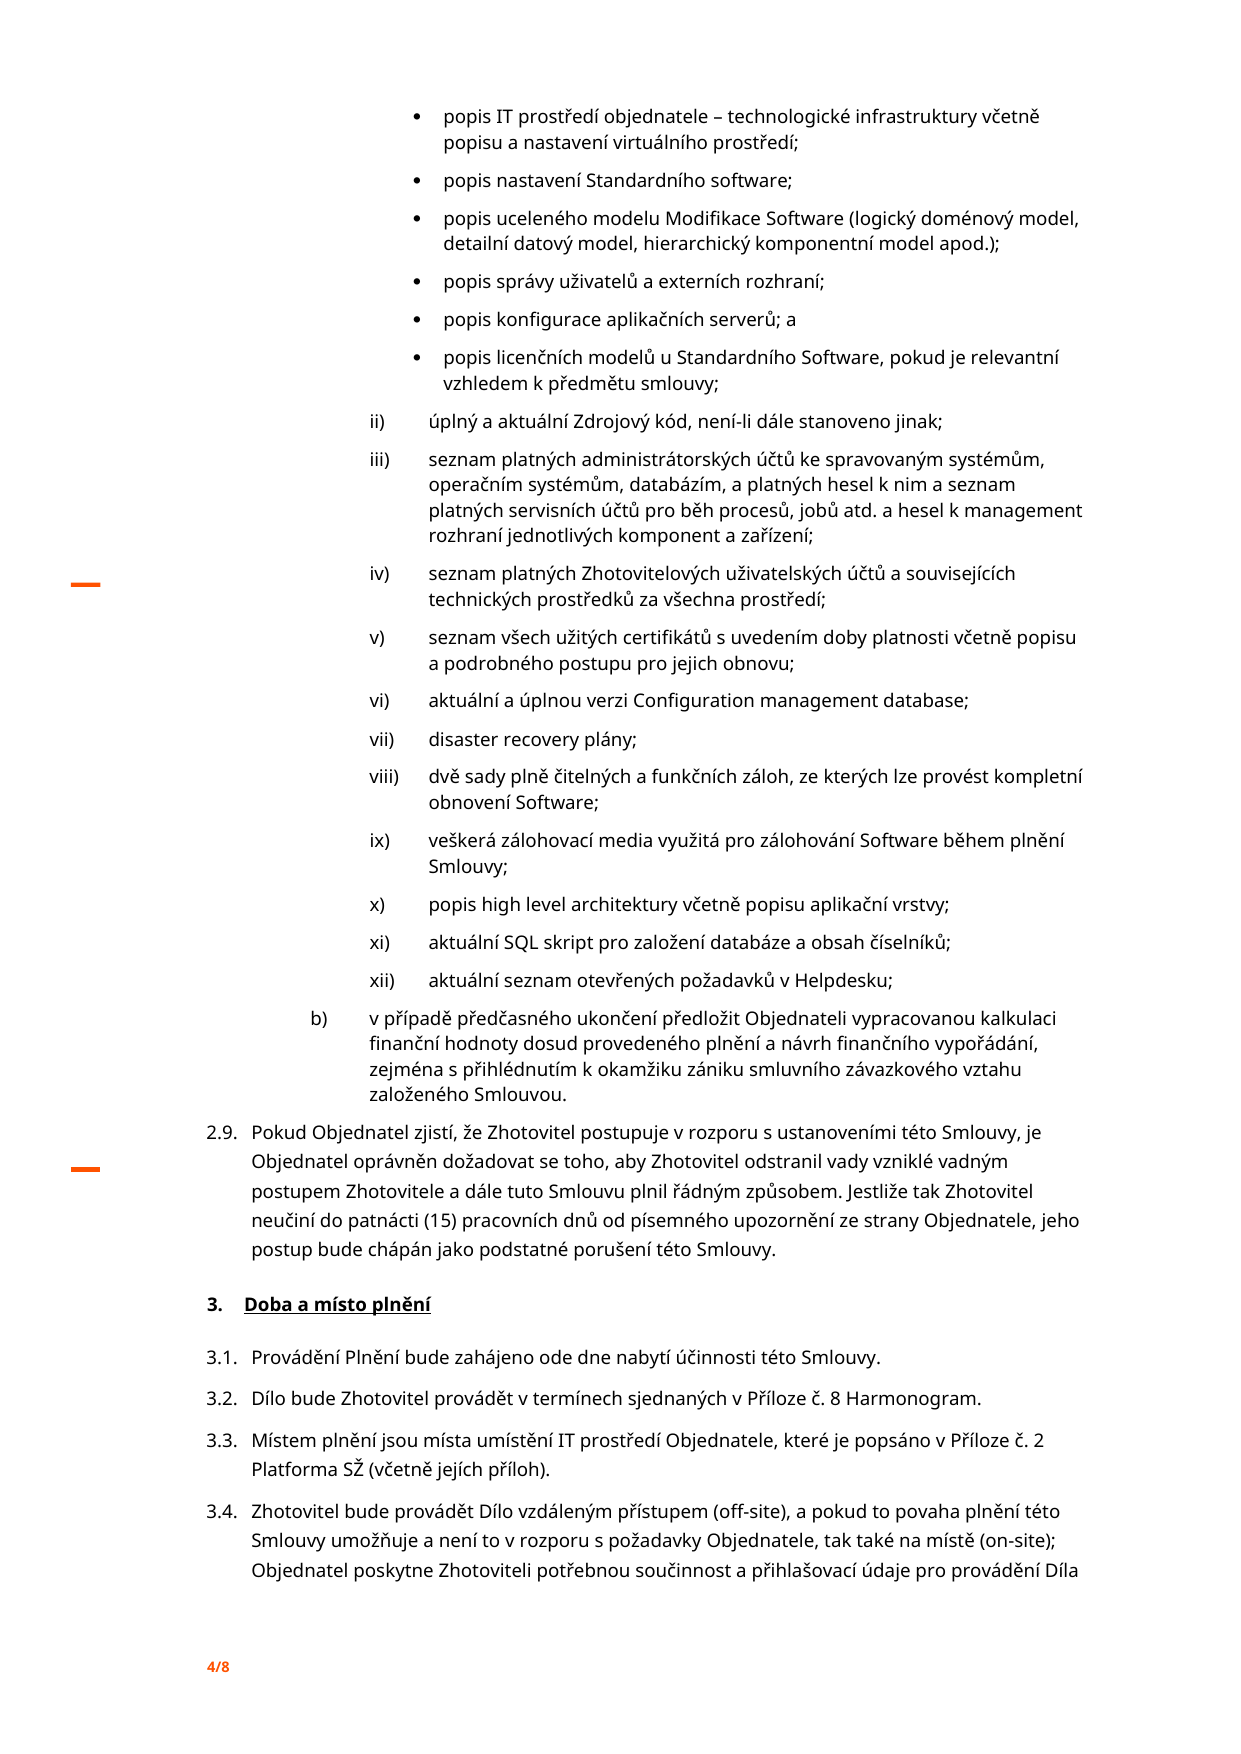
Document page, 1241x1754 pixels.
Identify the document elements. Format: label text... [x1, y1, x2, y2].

list aktuální seznam otevřených požadavků v Helpdesku; [369, 967, 1093, 992]
list seznam platných administrátorských účtů ke spravovaným systémům, operačním systémům, databázím, a platných hesel k nim a seznam platných servisních účtů pro běh procesů, jobů atd. a hesel k management rozhraní jednotlivých komponent a zařízení; [369, 446, 1093, 548]
list popis licenčních modelů u Standardního Software, pokud je relevantní vzhledem k předmětu smlouvy; [413, 344, 1093, 396]
list úplný a aktuální Zdrojový kód, není-li dále stanoveno jinak; [369, 408, 1093, 434]
list popis nastavení Standardního software; [413, 167, 1093, 192]
list popis správy uživatelů a externích rozhraní; [413, 268, 1093, 294]
list aktuální SQL skript pro založení databáze a obsah číselníků; [369, 929, 1093, 954]
list popis IT prostředí objednatele – technologické infrastruktury včetně popisu a nastavení virtuálního prostředí; [413, 103, 1093, 154]
subtitle Dílo bude Zhotovitel provádět v termínech sjednaných v Příloze č. 8 Harmonogram. [206, 1386, 1093, 1411]
list disaster recovery plány; [369, 726, 1093, 751]
list popis high level architektury včetně popisu aplikační vrstvy; [369, 891, 1093, 916]
list popis konfigurace aplikačních serverů; a [413, 307, 1093, 332]
list seznam platných Zhotovitelových uživatelských účtů a souvisejících technických prostředků za všechna prostředí; [369, 561, 1093, 612]
subtitle Místem plnění jsou místa umístění IT prostředí Objednatele, které je popsáno v Příloze č. 2 Platforma SŽ (včetně jejích příloh). [206, 1427, 1093, 1482]
list aktuální a úplnou verzi Configuration management database; [369, 688, 1093, 713]
list seznam všech užitých certifikátů s uvedením doby platnosti včetně popisu a podrobného postupu pro jejich obnovu; [369, 624, 1093, 675]
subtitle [206, 1498, 1093, 1583]
list v případě předčasného ukončení předložit Objednateli vypracovanou kalkulaci finanční hodnoty dosud provedeného plnění a návrh finančního vypořádání, zejména s přihlédnutím k okamžiku zániku smluvního závazkového vztahu založeného Smlouvou. [310, 1005, 1093, 1107]
list popis uceleného modelu Modifikace Software (logický doménový model, detailní datový model, hierarchický komponentní model apod.); [413, 205, 1093, 256]
subtitle Pokud Objednatel zjistí, že Zhotovitel postupuje v rozporu s ustanoveními této Smlouvy, je Objednatel oprávněn dožadovat se toho, aby Zhotovitel odstranil vady vzniklé vadným postupem Zhotovitele a dále tuto Smlouvu plnil řádným způsobem. Jestliže tak Zhotovitel neučiní do patnácti (15) pracovních dnů od písemného upozornění ze strany Objednatele, jeho postup bude chápán jako podstatné porušení této Smlouvy. [206, 1119, 1093, 1262]
list veškerá zálohovací media využitá pro zálohování Software během plnění Smlouvy; [369, 827, 1093, 878]
list dvě sady plně čitelných a funkčních záloh, ze kterých lze provést kompletní obnovení Software; [369, 764, 1093, 815]
subtitle Doba a místo plnění [207, 1291, 1093, 1316]
subtitle Provádění Plnění bude zahájeno ode dne nabytí účinnosti této Smlouvy. [206, 1344, 1093, 1369]
